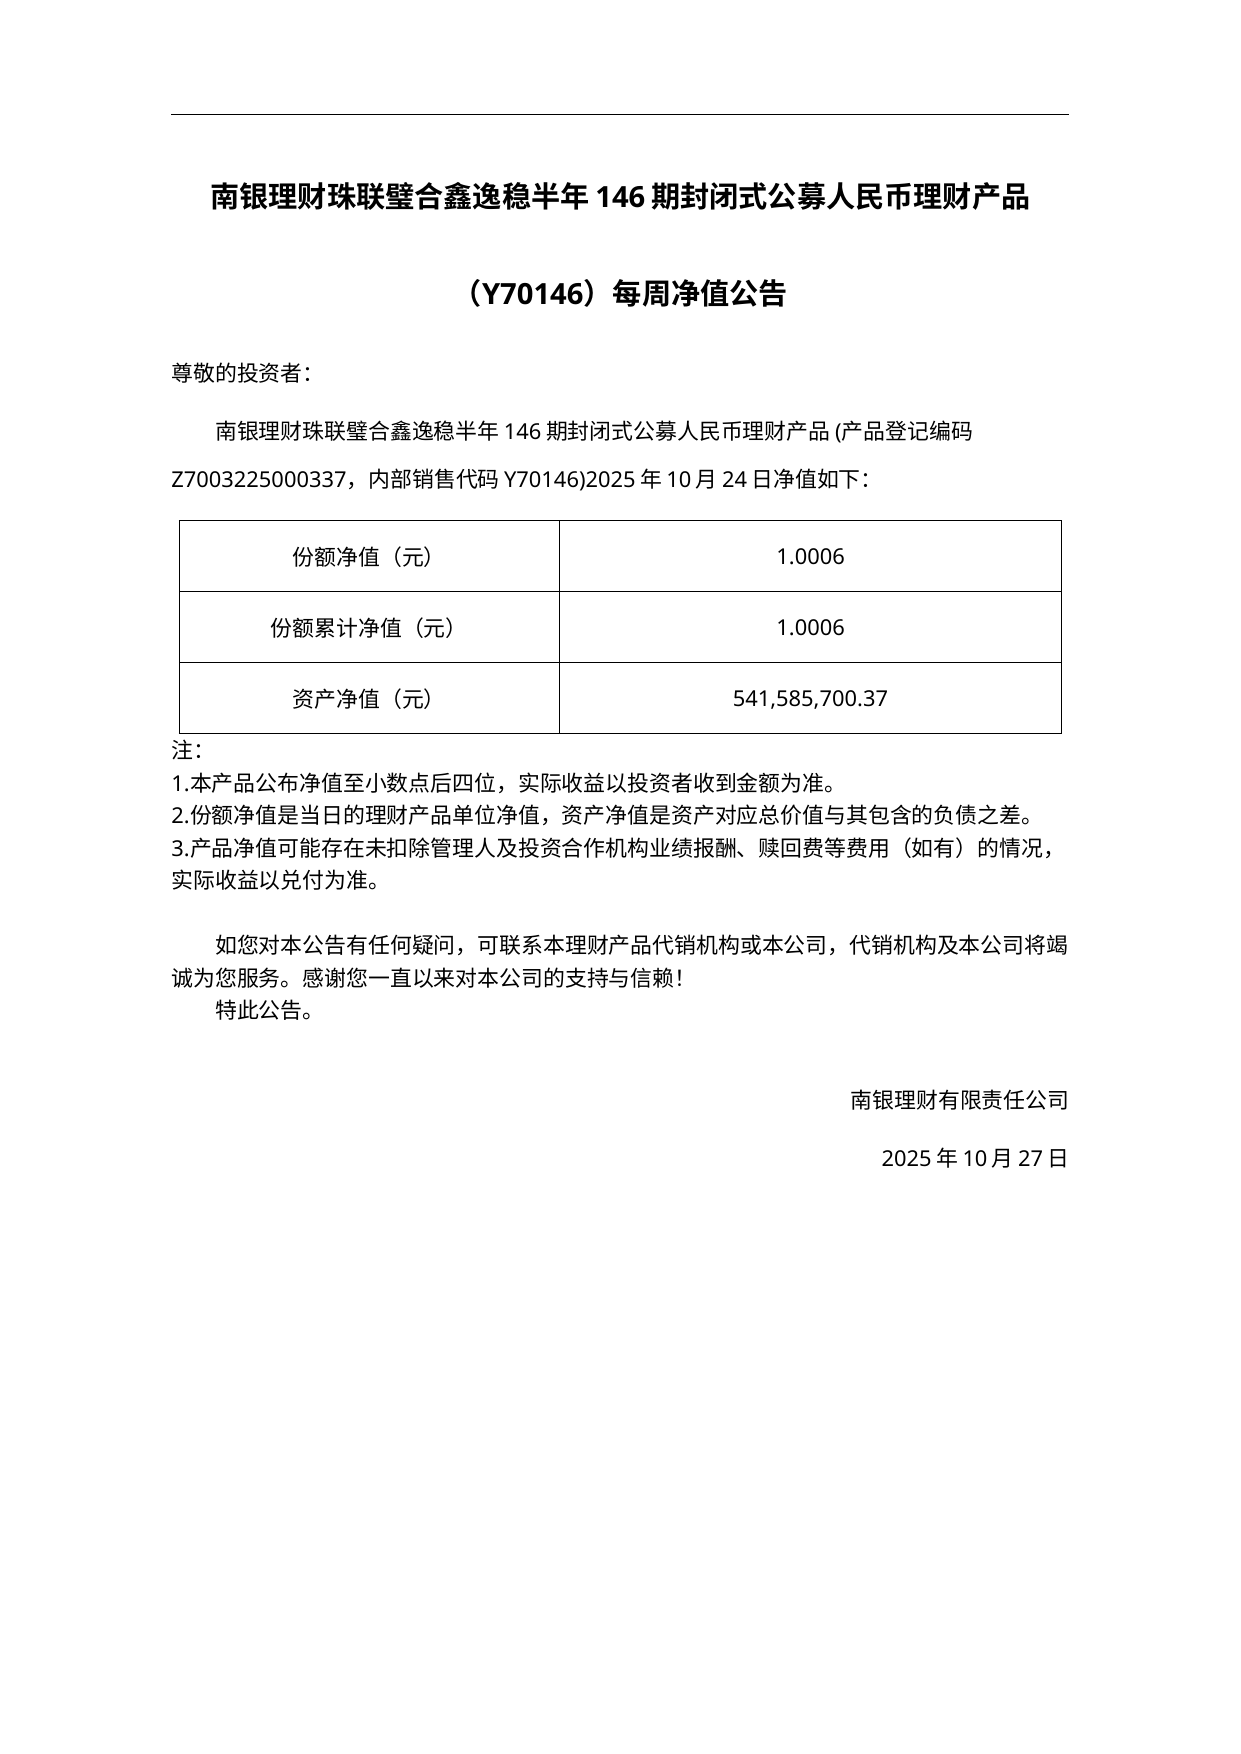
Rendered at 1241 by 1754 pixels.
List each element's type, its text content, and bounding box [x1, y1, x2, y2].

text 南银理财珠联璧合鑫逸稳半年146期封闭式公募人民币理财产品（Y70146）每周净值公告 [171, 162, 1069, 324]
text 1.本产品公布净值至小数点后四位，实际收益以投资者收到金额为准。 [171, 765, 1069, 798]
table_header 1.0006 [560, 521, 1061, 591]
text 尊敬的投资者： [171, 355, 1069, 388]
text 2.份额净值是当日的理财产品单位净值，资产净值是资产对应总价值与其包含的负债之差。 [171, 798, 1069, 830]
text 特此公告。 [171, 993, 1069, 1025]
text 注： [171, 733, 1069, 765]
text 如您对本公告有任何疑问，可联系本理财产品代销机构或本公司，代销机构及本公司将竭诚为您服务。感谢您一直以来对本公司的支持与信赖！ [171, 928, 1069, 993]
table_header 份额净值（元） [180, 521, 559, 591]
table_cell 1.0006 [560, 592, 1061, 662]
text 2025年10月27日 [171, 1140, 1069, 1173]
text 南银理财有限责任公司 [171, 1082, 1069, 1115]
table_cell 541,585,700.37 [560, 663, 1061, 733]
table_cell 份额累计净值（元） [180, 592, 559, 662]
text 南银理财珠联璧合鑫逸稳半年146期封闭式公募人民币理财产品 (产品登记编码Z7003225000337，内部销售代码Y70146)2025年10月24日净值如下： [171, 413, 1069, 494]
table_cell 资产净值（元） [180, 663, 559, 733]
text 3.产品净值可能存在未扣除管理人及投资合作机构业绩报酬、赎回费等费用（如有）的情况，实际收益以兑付为准。 [171, 830, 1069, 895]
